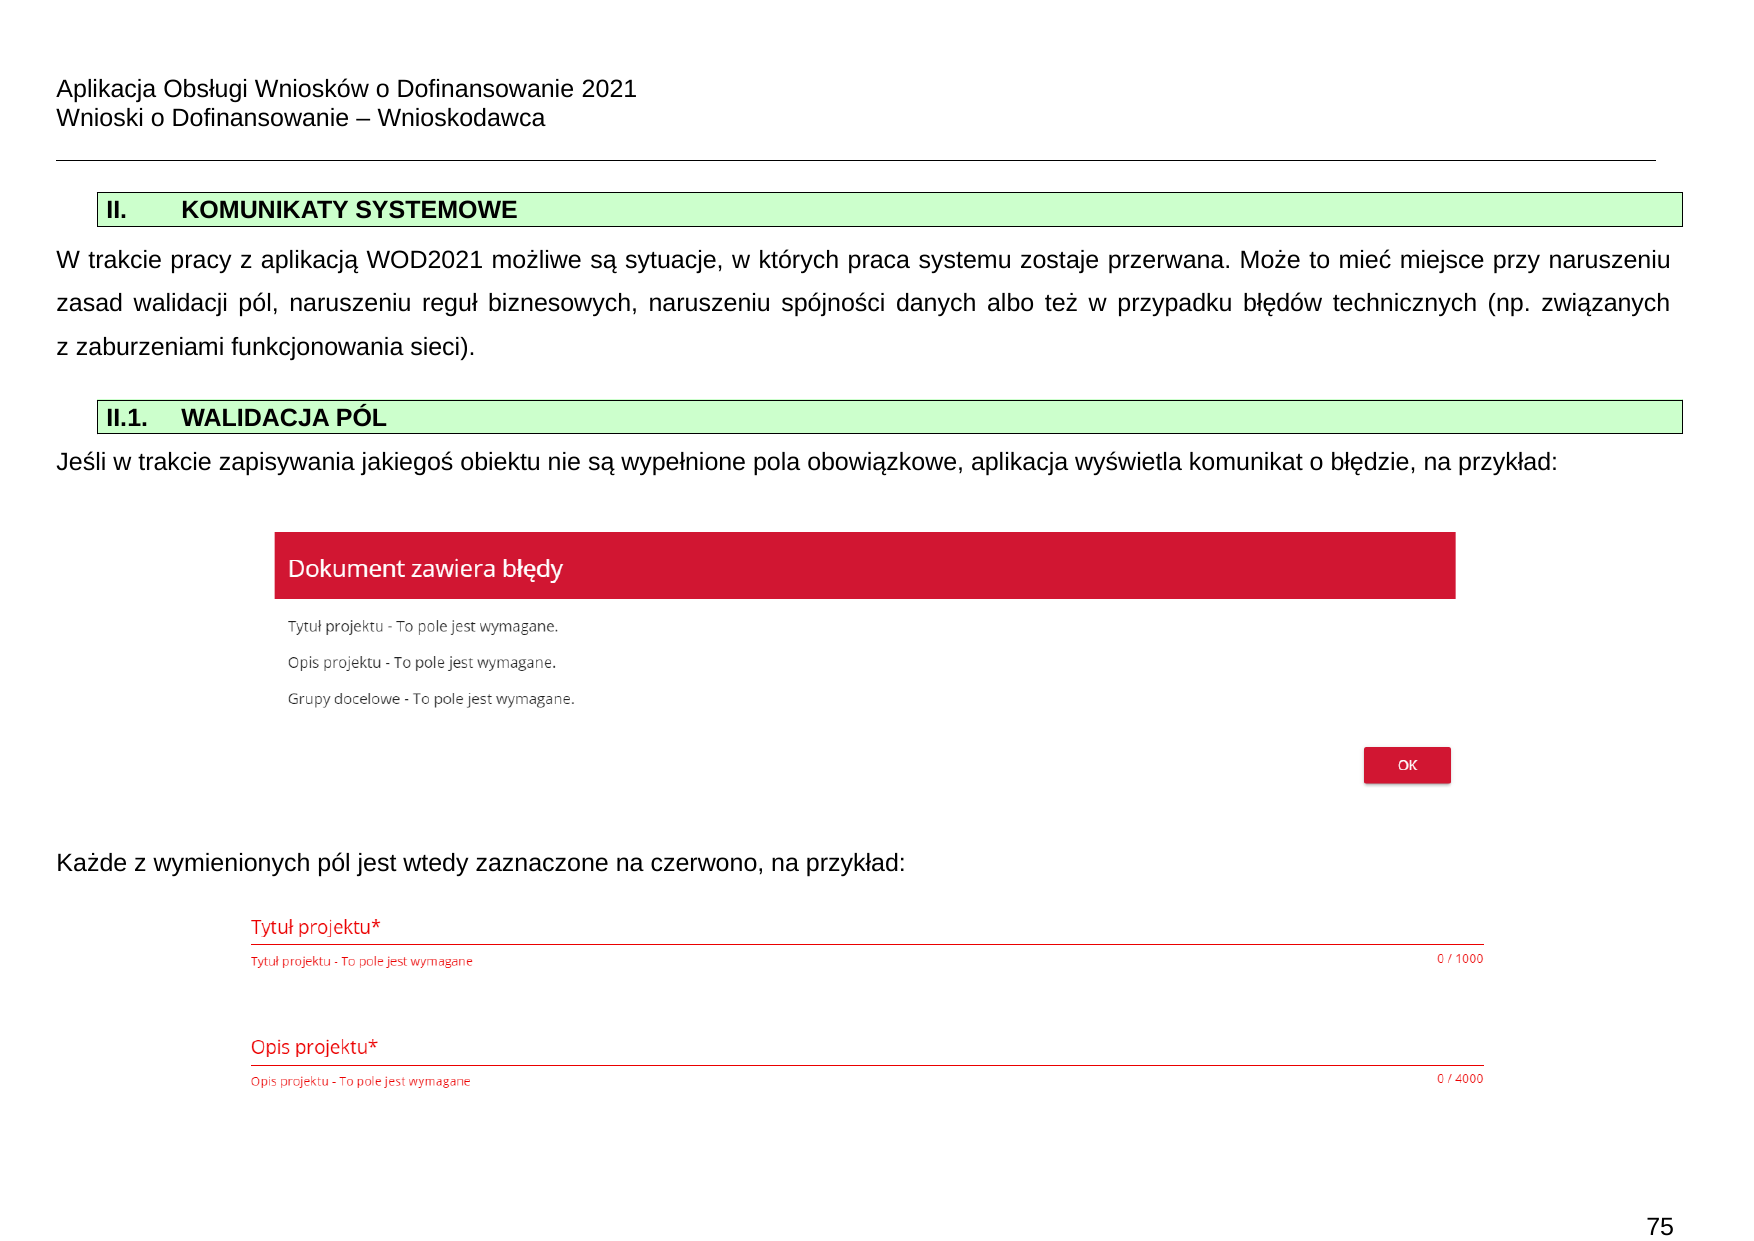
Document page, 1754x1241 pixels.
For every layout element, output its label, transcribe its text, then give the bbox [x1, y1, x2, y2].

text Jeśli w trakcie zapisywania jakiegoś obiektu nie są wypełnione pola obowiązkowe, aplikacja wyświetla komunikat o błędzie, na przykład: [56, 447, 1674, 475]
subtitle KOMUNIKATY SYSTEMOWE [98, 193, 1682, 226]
subtitle WALIDACJA PÓL [98, 401, 1682, 433]
picture [239, 890, 1491, 1111]
text W trakcie pracy z aplikacją WOD2021 możliwe są sytuacje, w których praca systemu zostaje przerwana. Może to mieć miejsce przy naruszeniu zasad walidacji pól, naruszeniu reguł biznesowych, naruszeniu spójności danych albo też w przypadku błędów technicznych (np. związanych z zaburzeniami funkcjonowania sieci). [56, 245, 1674, 360]
text Każde z wymienionych pól jest wtedy zaznaczone na czerwono, na przykład: [56, 848, 1674, 876]
picture [274, 532, 1456, 788]
